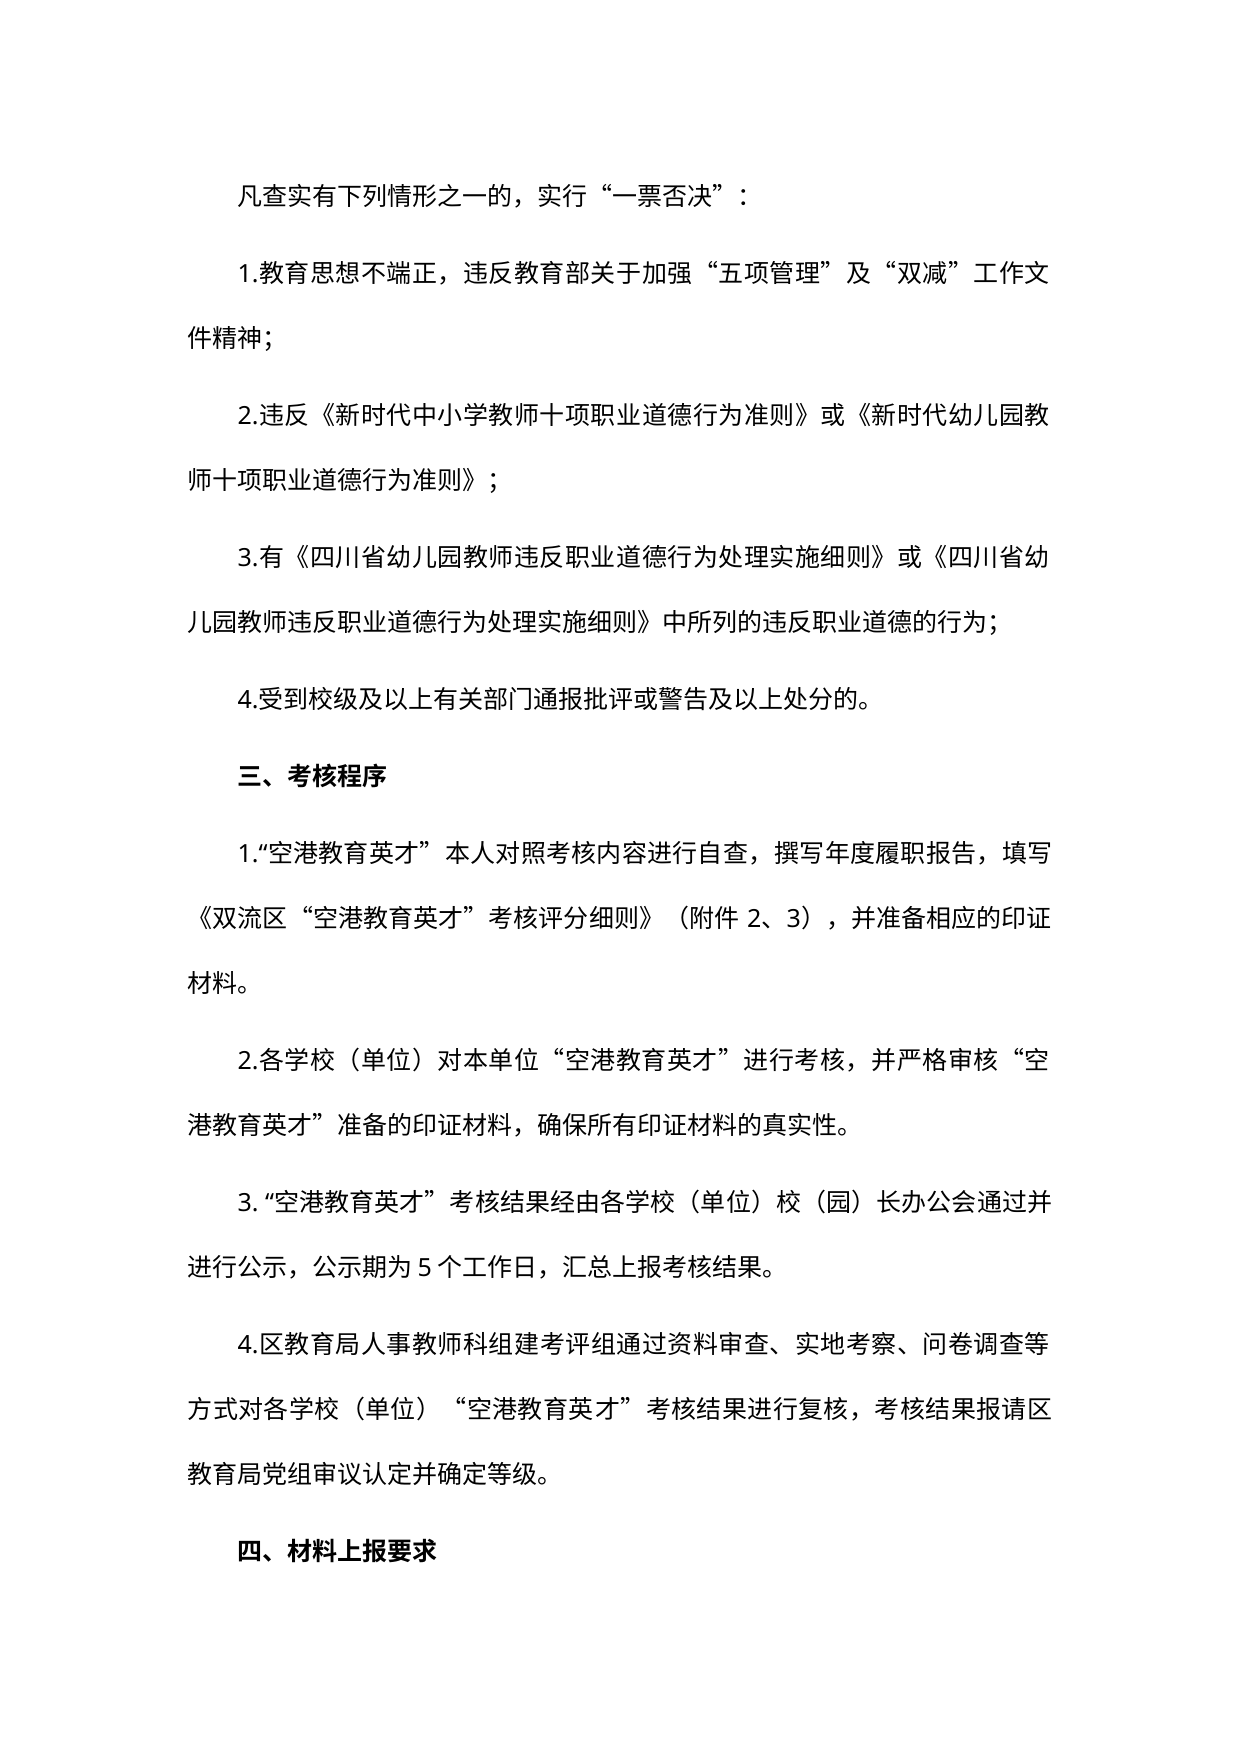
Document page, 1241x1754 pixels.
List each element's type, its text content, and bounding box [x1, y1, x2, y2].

text 三、考核程序 [187, 742, 1053, 807]
text 3. “空港教育英才”考核结果经由各学校（单位）校（园）长办公会通过并进行公示，公示期为5个工作日，汇总上报考核结果。 [187, 1168, 1053, 1298]
text 凡查实有下列情形之一的，实行“一票否决”： [187, 162, 1053, 227]
text 1.“空港教育英才”本人对照考核内容进行自查，撰写年度履职报告，填写《双流区“空港教育英才”考核评分细则》（附件2、3），并准备相应的印证材料。 [187, 819, 1053, 1014]
text 4.区教育局人事教师科组建考评组通过资料审查、实地考察、问卷调查等方式对各学校（单位）“空港教育英才”考核结果进行复核，考核结果报请区教育局党组审议认定并确定等级。 [187, 1310, 1053, 1505]
text 2.违反《新时代中小学教师十项职业道德行为准则》或《新时代幼儿园教师十项职业道德行为准则》； [187, 381, 1053, 511]
text 2.各学校（单位）对本单位“空港教育英才”进行考核，并严格审核“空港教育英才”准备的印证材料，确保所有印证材料的真实性。 [187, 1026, 1053, 1156]
text 1.教育思想不端正，违反教育部关于加强“五项管理”及“双减”工作文件精神； [187, 239, 1053, 369]
text 4.受到校级及以上有关部门通报批评或警告及以上处分的。 [187, 665, 1053, 730]
text 3.有《四川省幼儿园教师违反职业道德行为处理实施细则》或《四川省幼儿园教师违反职业道德行为处理实施细则》中所列的违反职业道德的行为； [187, 523, 1053, 653]
text 四、材料上报要求 [187, 1517, 1053, 1582]
